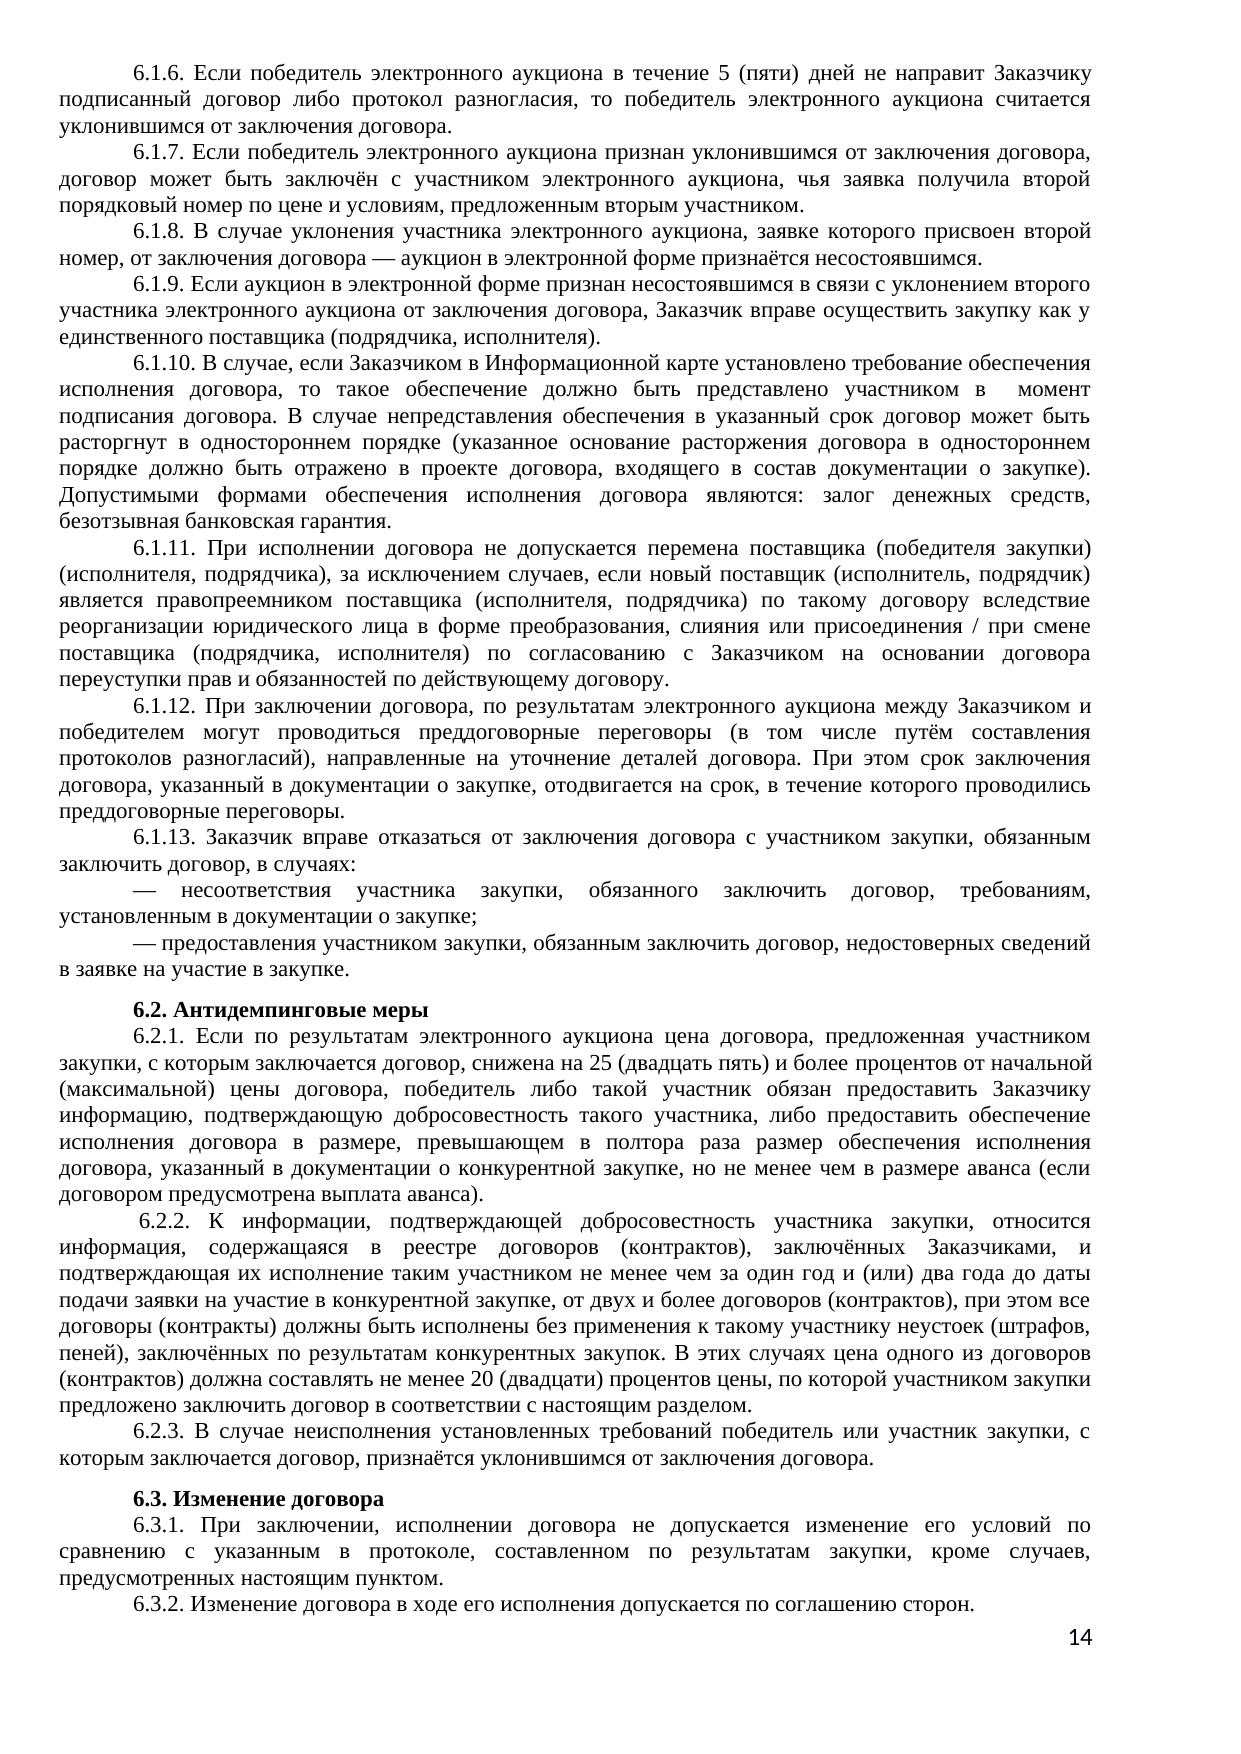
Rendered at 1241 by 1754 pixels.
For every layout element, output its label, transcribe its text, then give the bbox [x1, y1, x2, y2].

text 6.2.1. Если по результатам электронного аукциона цена договора, предложенная участником закупки, с которым заключается договор, снижена на 25 (двадцать пять) и более процентов от начальной (максимальной) цены договора, победитель либо такой участник обязан предоставить Заказчику информацию, подтверждающую добросовестность такого участника, либо предоставить обеспечение исполнения договора в размере, превышающем в полтора раза размер обеспечения исполнения договора, указанный в документации о конкурентной закупке, но не менее чем в размере аванса (если договором предусмотрена выплата аванса). [59, 1022, 1092, 1207]
text 6.1.9. Если аукцион в электронной форме признан несостоявшимся в связи с уклонением второго участника электронного аукциона от заключения договора, Заказчик вправе осуществить закупку как у единственного поставщика (подрядчика, исполнителя). [59, 270, 1092, 349]
text 6.1.11. При исполнении договора не допускается перемена поставщика (победителя закупки) (исполнителя, подрядчика), за исключением случаев, если новый поставщик (исполнитель, подрядчик) является правопреемником поставщика (исполнителя, подрядчика) по такому договору вследствие реорганизации юридического лица в форме преобразования, слияния или присоединения / при смене поставщика (подрядчика, исполнителя) по согласованию с Заказчиком на основании договора переуступки прав и обязанностей по действующему договору. [59, 533, 1092, 692]
text 6.1.8. В случае уклонения участника электронного аукциона, заявке которого присвоен второй номер, от заключения договора — аукцион в электронной форме признаётся несостоявшимся. [59, 217, 1092, 270]
text 6.2. Антидемпинговые меры [59, 996, 1092, 1022]
text — предоставления участником закупки, обязанным заключить договор, недостоверных сведений в заявке на участие в закупке. [59, 929, 1092, 982]
text 6.3. Изменение договора [59, 1485, 1092, 1511]
text 6.2.3. В случае неисполнения установленных требований победитель или участник закупки, с которым заключается договор, признаётся уклонившимся от заключения договора. [59, 1418, 1092, 1470]
text 6.3.1. При заключении, исполнении договора не допускается изменение его условий по сравнению с указанным в протоколе, составленном по результатам закупки, кроме случаев, предусмотренных настоящим пунктом. [59, 1511, 1092, 1590]
text — несоответствия участника закупки, обязанного заключить договор, требованиям, установленным в документации о закупке; [59, 876, 1092, 929]
text 6.3.2. Изменение договора в ходе его исполнения допускается по соглашению сторон. [59, 1590, 1092, 1616]
text 6.2.2. К информации, подтверждающей добросовестность участника закупки, относится информация, содержащаяся в реестре договоров (контрактов), заключённых Заказчиками, и подтверждающая их исполнение таким участником не менее чем за один год и (или) два года до даты подачи заявки на участие в конкурентной закупке, от двух и более договоров (контрактов), при этом все договоры (контракты) должны быть исполнены без применения к такому участнику неустоек (штрафов, пеней), заключённых по результатам конкурентных закупок. В этих случаях цена одного из договоров (контрактов) должна составлять не менее 20 (двадцати) процентов цены, по которой участником закупки предложено заключить договор в соответствии с настоящим разделом. [59, 1207, 1092, 1418]
text 6.1.12. При заключении договора, по результатам электронного аукциона между Заказчиком и победителем могут проводиться преддоговорные переговоры (в том числе путём составления протоколов разногласий), направленные на уточнение деталей договора. При этом срок заключения договора, указанный в документации о закупке, отодвигается на срок, в течение которого проводились преддоговорные переговоры. [59, 692, 1092, 823]
text 6.1.7. Если победитель электронного аукциона признан уклонившимся от заключения договора, договор может быть заключён с участником электронного аукциона, чья заявка получила второй порядковый номер по цене и условиям, предложенным вторым участником. [59, 138, 1092, 217]
text 6.1.13. Заказчик вправе отказаться от заключения договора с участником закупки, обязанным заключить договор, в случаях: [59, 823, 1092, 876]
text 6.1.10. В случае, если Заказчиком в Информационной карте установлено требование обеспечения исполнения договора, то такое обеспечение должно быть представлено участником в момент подписания договора. В случае непредставления обеспечения в указанный срок договор может быть расторгнут в одностороннем порядке (указанное основание расторжения договора в одностороннем порядке должно быть отражено в проекте договора, входящего в состав документации о закупке). Допустимыми формами обеспечения исполнения договора являются: залог денежных средств, безотзывная банковская гарантия. [59, 349, 1092, 533]
text 6.1.6. Если победитель электронного аукциона в течение 5 (пяти) дней не направит Заказчику подписанный договор либо протокол разногласия, то победитель электронного аукциона считается уклонившимся от заключения договора. [59, 59, 1092, 138]
